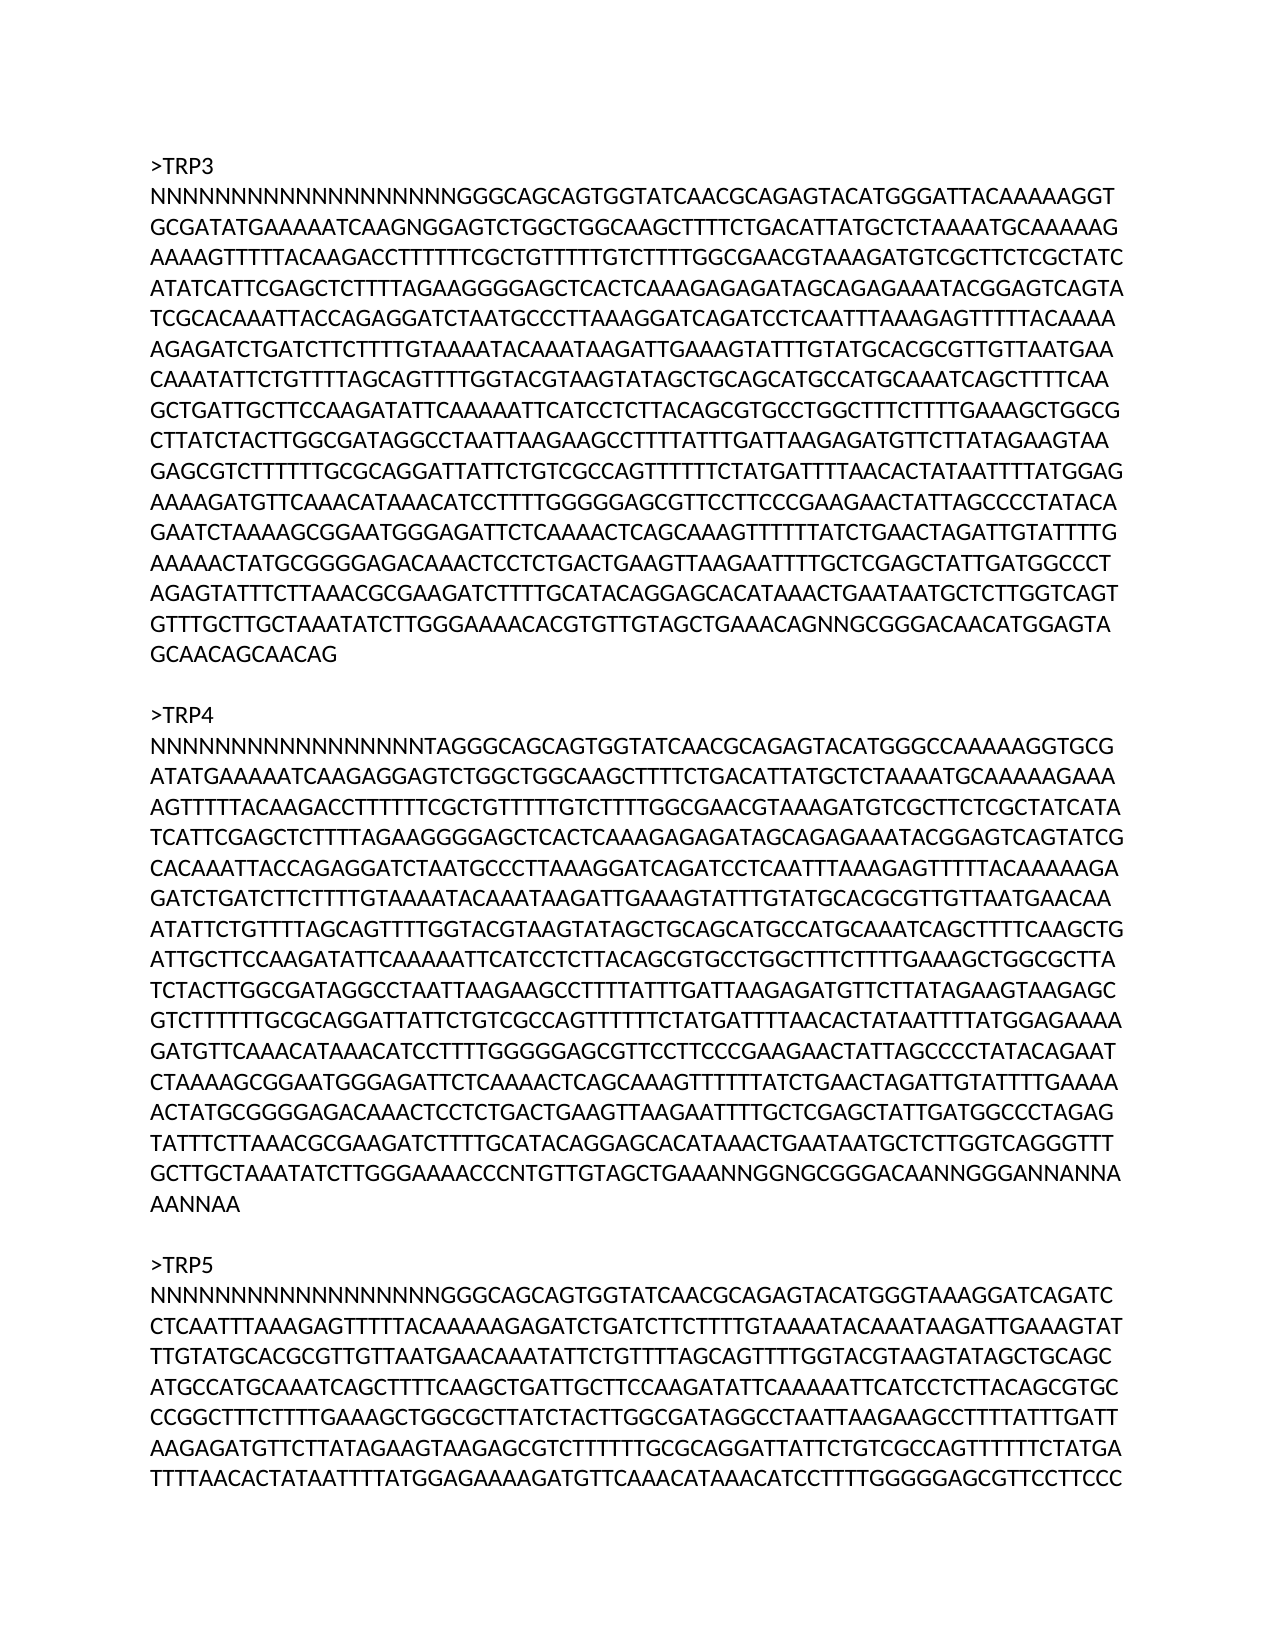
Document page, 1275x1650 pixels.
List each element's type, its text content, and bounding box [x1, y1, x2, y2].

text >TRP5 [150, 1249, 1125, 1279]
text NNNNNNNNNNNNNNNNNTAGGGCAGCAGTGGTATCAACGCAGAGTACATGGGCCAAAAAGGTGCGATATGAAAAATCAAGAGGAGTCTGGCTGGCAAGCTTTTCTGACATTATGCTCTAAAATGCAAAAAGAAAAGTTTTTACAAGACCTTTTTTCGCTGTTTTTGTCTTTTGGCGAACGTAAAGATGTCGCTTCTCGCTATCATATCATTCGAGCTCTTTTAGAAGGGGAGCTCACTCAAAGAGAGATAGCAGAGAAATACGGAGTCAGTATCGCACAAATTACCAGAGGATCTAATGCCCTTAAAGGATCAGATCCTCAATTTAAAGAGTTTTTACAAAAAGAGATCTGATCTTCTTTTGTAAAATACAAATAAGATTGAAAGTATTTGTATGCACGCGTTGTTAATGAACAAATATTCTGTTTTAGCAGTTTTGGTACGTAAGTATAGCTGCAGCATGCCATGCAAATCAGCTTTTCAAGCTGATTGCTTCCAAGATATTCAAAAATTCATCCTCTTACAGCGTGCCTGGCTTTCTTTTGAAAGCTGGCGCTTATCTACTTGGCGATAGGCCTAATTAAGAAGCCTTTTATTTGATTAAGAGATGTTCTTATAGAAGTAAGAGCGTCTTTTTTGCGCAGGATTATTCTGTCGCCAGTTTTTTCTATGATTTTAACACTATAATTTTATGGAGAAAAGATGTTCAAACATAAACATCCTTTTGGGGGAGCGTTCCTTCCCGAAGAACTATTAGCCCCTATACAGAATCTAAAAGCGGAATGGGAGATTCTCAAAACTCAGCAAAGTTTTTTATCTGAACTAGATTGTATTTTGAAAAACTATGCGGGGAGACAAACTCCTCTGACTGAAGTTAAGAATTTTGCTCGAGCTATTGATGGCCCTAGAGTATTTCTTAAACGCGAAGATCTTTTGCATACAGGAGCACATAAACTGAATAATGCTCTTGGTCAGGGTTTGCTTGCTAAATATCTTGGGAAAACCCNTGTTGTAGCTGAAANNGGNGCGGGACAANNGGGANNANNAAANNAA [150, 730, 1125, 1218]
text >TRP3 [150, 150, 1125, 181]
text >TRP4 [150, 699, 1125, 730]
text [150, 1279, 1125, 1493]
text NNNNNNNNNNNNNNNNNNNGGGCAGCAGTGGTATCAACGCAGAGTACATGGGATTACAAAAAGGTGCGATATGAAAAATCAAGNGGAGTCTGGCTGGCAAGCTTTTCTGACATTATGCTCTAAAATGCAAAAAGAAAAGTTTTTACAAGACCTTTTTTCGCTGTTTTTGTCTTTTGGCGAACGTAAAGATGTCGCTTCTCGCTATCATATCATTCGAGCTCTTTTAGAAGGGGAGCTCACTCAAAGAGAGATAGCAGAGAAATACGGAGTCAGTATCGCACAAATTACCAGAGGATCTAATGCCCTTAAAGGATCAGATCCTCAATTTAAAGAGTTTTTACAAAAAGAGATCTGATCTTCTTTTGTAAAATACAAATAAGATTGAAAGTATTTGTATGCACGCGTTGTTAATGAACAAATATTCTGTTTTAGCAGTTTTGGTACGTAAGTATAGCTGCAGCATGCCATGCAAATCAGCTTTTCAAGCTGATTGCTTCCAAGATATTCAAAAATTCATCCTCTTACAGCGTGCCTGGCTTTCTTTTGAAAGCTGGCGCTTATCTACTTGGCGATAGGCCTAATTAAGAAGCCTTTTATTTGATTAAGAGATGTTCTTATAGAAGTAAGAGCGTCTTTTTTGCGCAGGATTATTCTGTCGCCAGTTTTTTCTATGATTTTAACACTATAATTTTATGGAGAAAAGATGTTCAAACATAAACATCCTTTTGGGGGAGCGTTCCTTCCCGAAGAACTATTAGCCCCTATACAGAATCTAAAAGCGGAATGGGAGATTCTCAAAACTCAGCAAAGTTTTTTATCTGAACTAGATTGTATTTTGAAAAACTATGCGGGGAGACAAACTCCTCTGACTGAAGTTAAGAATTTTGCTCGAGCTATTGATGGCCCTAGAGTATTTCTTAAACGCGAAGATCTTTTGCATACAGGAGCACATAAACTGAATAATGCTCTTGGTCAGTGTTTGCTTGCTAAATATCTTGGGAAAACACGTGTTGTAGCTGAAACAGNNGCGGGACAACATGGAGTAGCAACAGCAACAG [150, 181, 1125, 669]
